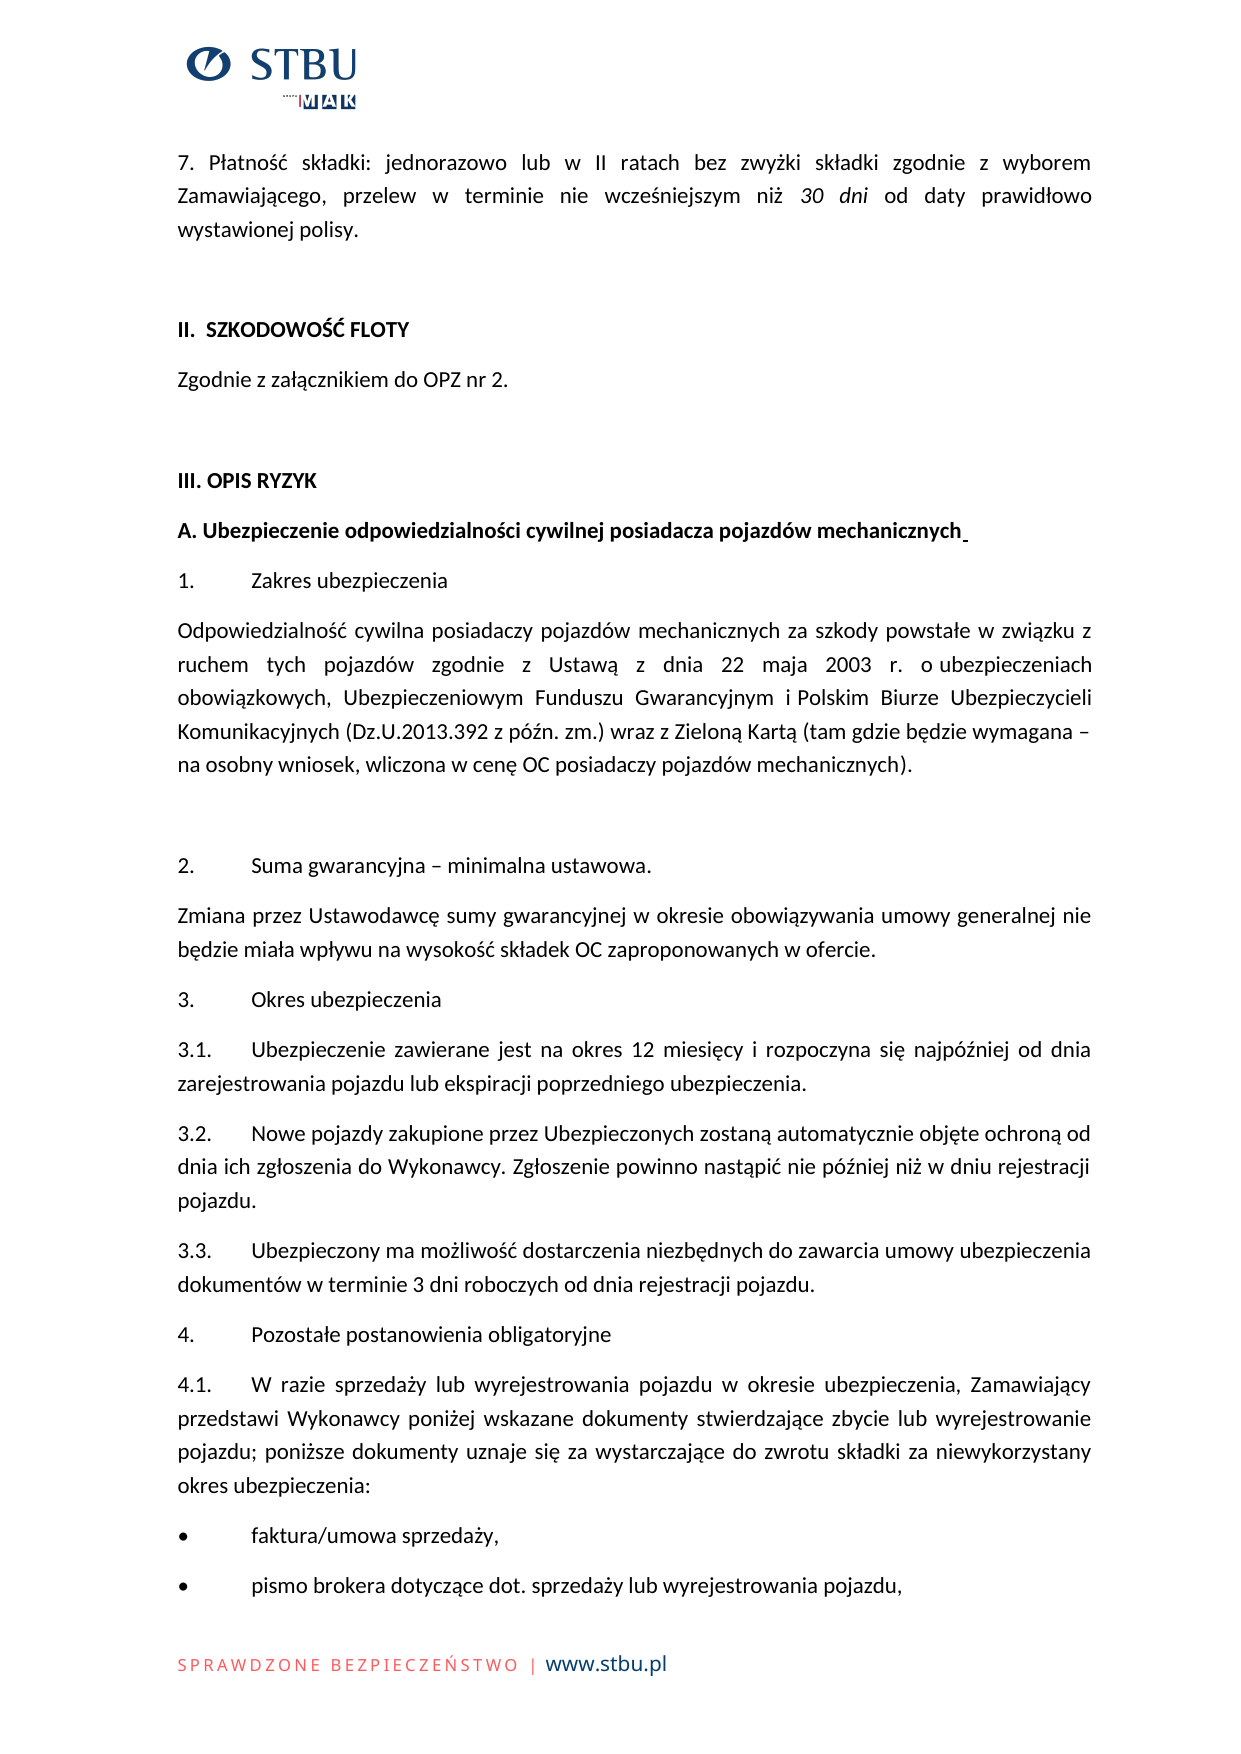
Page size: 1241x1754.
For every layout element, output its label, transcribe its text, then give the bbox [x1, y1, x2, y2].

text 3.3. Ubezpieczony ma możliwość dostarczenia niezbędnych do zawarcia umowy ubezpieczenia dokumentów w terminie 3 dni roboczych od dnia rejestracji pojazdu. [177, 1236, 1092, 1298]
text A. Ubezpieczenie odpowiedzialności cywilnej posiadacza pojazdów mechanicznych [177, 516, 1092, 544]
text 4.1. W razie sprzedaży lub wyrejestrowania pojazdu w okresie ubezpieczenia, Zamawiający przedstawi Wykonawcy poniżej wskazane dokumenty stwierdzające zbycie lub wyrejestrowanie pojazdu; poniższe dokumenty uznaje się za wystarczające do zwrotu składki za niewykorzystany okres ubezpieczenia: [177, 1370, 1092, 1499]
text Odpowiedzialność cywilna posiadaczy pojazdów mechanicznych za szkody powstałe w związku z ruchem tych pojazdów zgodnie z Ustawą z dnia 22 maja 2003 r. o ubezpieczeniach obowiązkowych, Ubezpieczeniowym Funduszu Gwarancyjnym i Polskim Biurze Ubezpieczycieli Komunikacyjnych (Dz.U.2013.392 z późn. zm.) wraz z Zieloną Kartą (tam gdzie będzie wymagana – na osobny wniosek, wliczona w cenę OC posiadaczy pojazdów mechanicznych). [177, 616, 1092, 779]
text • pismo brokera dotyczące dot. sprzedaży lub wyrejestrowania pojazdu, [177, 1571, 1092, 1599]
text 7. Płatność składki: jednorazowo lub w II ratach bez zwyżki składki zgodnie z wyborem Zamawiającego, przelew w terminie nie wcześniejszym niż 30 dni od daty prawidłowo wystawionej polisy. [177, 148, 1092, 243]
text • faktura/umowa sprzedaży, [177, 1521, 1092, 1549]
picture [176, 34, 366, 122]
text II. SZKODOWOŚĆ FLOTY [177, 315, 1092, 343]
text 4. Pozostałe postanowienia obligatoryjne [177, 1320, 1092, 1348]
text Zgodnie z załącznikiem do OPZ nr 2. [177, 365, 1092, 393]
text 3.2. Nowe pojazdy zakupione przez Ubezpieczonych zostaną automatycznie objęte ochroną od dnia ich zgłoszenia do Wykonawcy. Zgłoszenie powinno nastąpić nie później niż w dniu rejestracji pojazdu. [177, 1119, 1092, 1214]
text 3. Okres ubezpieczenia [177, 985, 1092, 1013]
text 2. Suma gwarancyjna – minimalna ustawowa. [177, 851, 1092, 879]
text 3.1. Ubezpieczenie zawierane jest na okres 12 miesięcy i rozpoczyna się najpóźniej od dnia zarejestrowania pojazdu lub ekspiracji poprzedniego ubezpieczenia. [177, 1035, 1092, 1097]
text III. OPIS RYZYK [177, 466, 1092, 494]
text 1. Zakres ubezpieczenia [177, 566, 1092, 594]
text Zmiana przez Ustawodawcę sumy gwarancyjnej w okresie obowiązywania umowy generalnej nie będzie miała wpływu na wysokość składek OC zaproponowanych w ofercie. [177, 901, 1092, 963]
